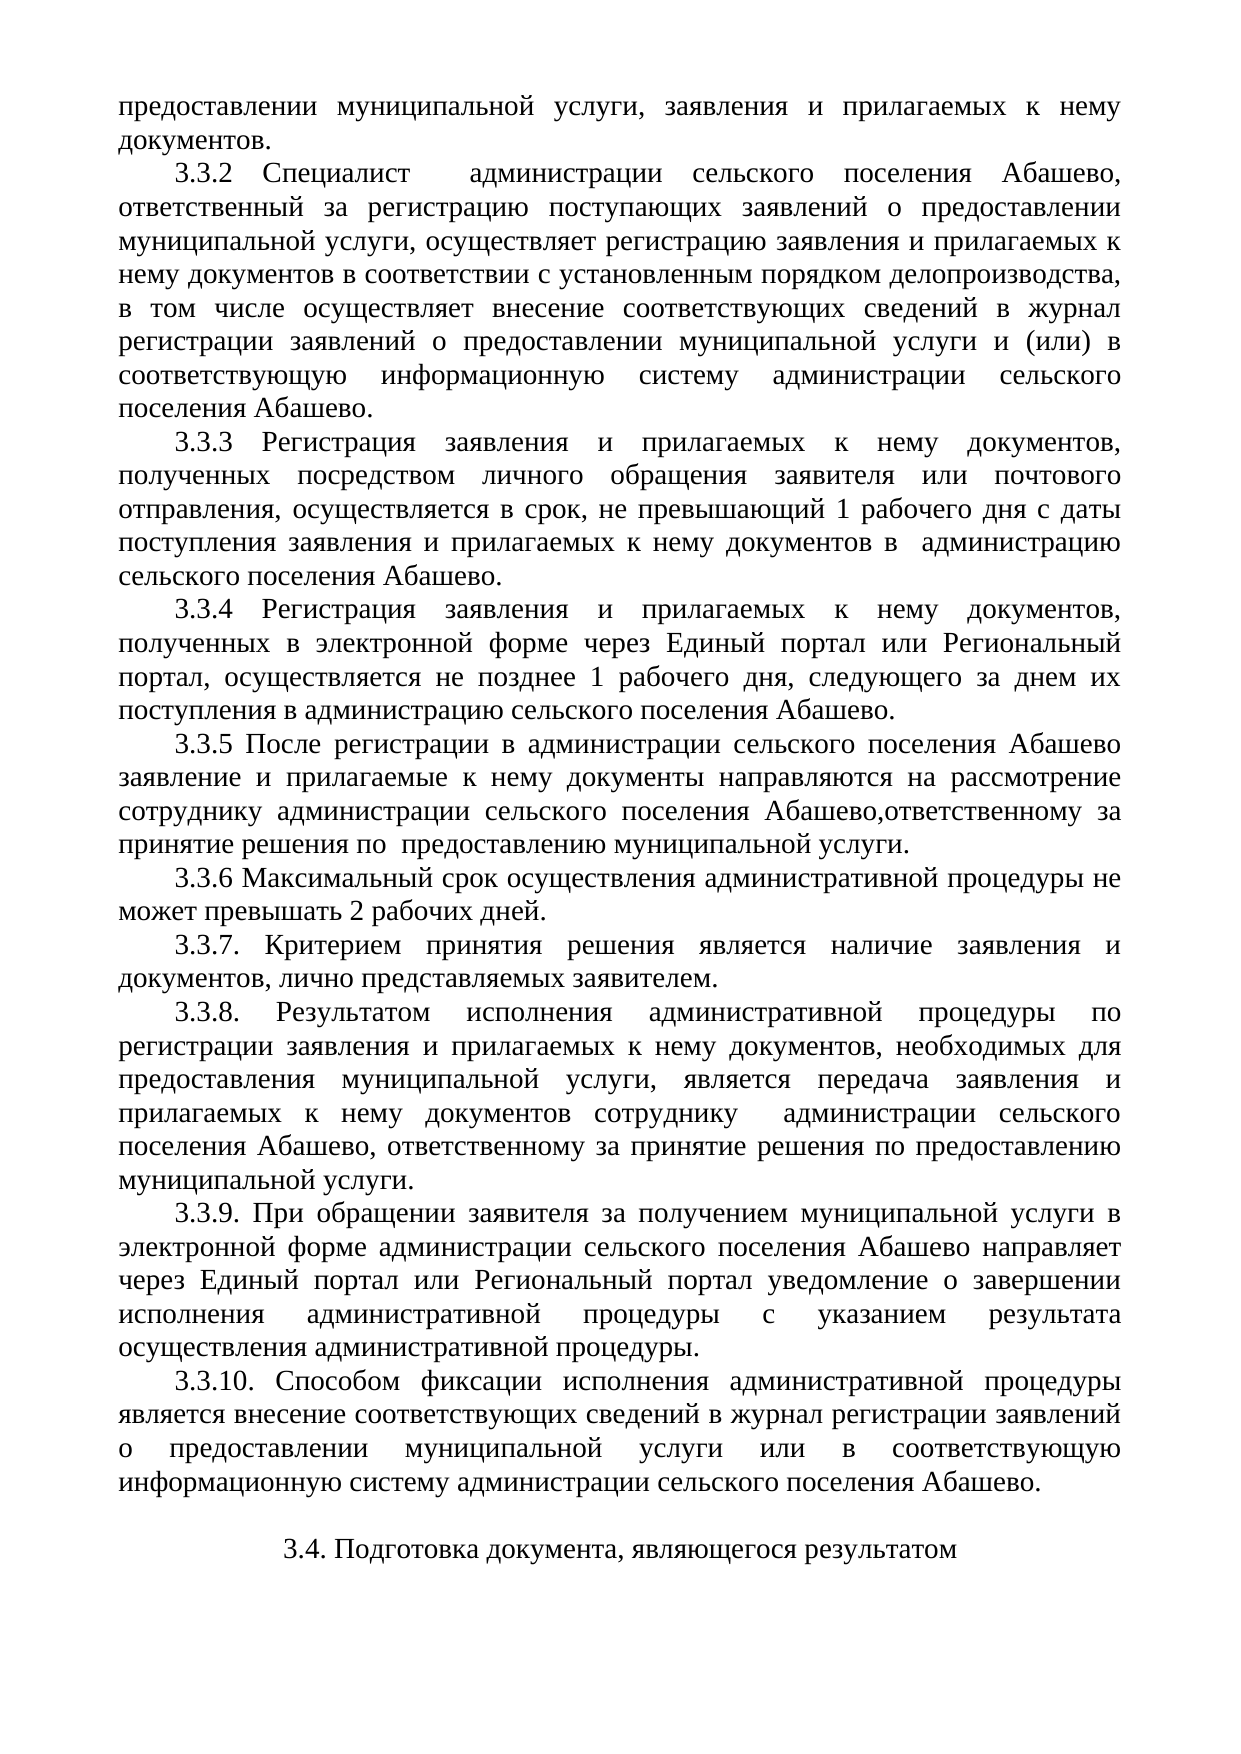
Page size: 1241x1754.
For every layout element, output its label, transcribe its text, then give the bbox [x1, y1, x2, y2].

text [118, 88, 1122, 156]
text 3.3.3 Регистрация заявления и прилагаемых к нему документов, полученных посредством личного обращения заявителя или почтового отправления, осуществляется в срок, не превышающий 1 рабочего дня с даты поступления заявления и прилагаемых к нему документов в администрацию сельского поселения Абашево. [118, 424, 1122, 592]
text 3.3.4 Регистрация заявления и прилагаемых к нему документов, полученных в электронной форме через Единый портал или Региональный портал, осуществляется не позднее 1 рабочего дня, следующего за днем их поступления в администрацию сельского поселения Абашево. [118, 592, 1122, 726]
text 3.3.6 Максимальный срок осуществления административной процедуры не может превышать 2 рабочих дней. [118, 860, 1122, 927]
text 3.3.2 Специалист администрации сельского поселения Абашево, ответственный за регистрацию поступающих заявлений о предоставлении муниципальной услуги, осуществляет регистрацию заявления и прилагаемых к нему документов в соответствии с установленным порядком делопроизводства, в том числе осуществляет внесение соответствующих сведений в журнал регистрации заявлений о предоставлении муниципальной услуги и (или) в соответствующую информационную систему администрации сельского поселения Абашево. [118, 156, 1122, 424]
text 3.3.7. Критерием принятия решения является наличие заявления и документов, лично представляемых заявителем. [118, 927, 1122, 994]
text 3.3.8. Результатом исполнения административной процедуры по регистрации заявления и прилагаемых к нему документов, необходимых для предоставления муниципальной услуги, является передача заявления и прилагаемых к нему документов сотруднику администрации сельского поселения Абашево, ответственному за принятие решения по предоставлению муниципальной услуги. [118, 994, 1122, 1195]
text 3.3.10. Способом фиксации исполнения административной процедуры является внесение соответствующих сведений в журнал регистрации заявлений о предоставлении муниципальной услуги или в соответствующую информационную систему администрации сельского поселения Абашево. [118, 1363, 1122, 1497]
text 3.3.9. При обращении заявителя за получением муниципальной услуги в электронной форме администрации сельского поселения Абашево направляет через Единый портал или Региональный портал уведомление о завершении исполнения административной процедуры с указанием результата осуществления административной процедуры. [118, 1195, 1122, 1363]
text 3.4. Подготовка документа, являющегося результатом [118, 1531, 1122, 1564]
text 3.3.5 После регистрации в администрации сельского поселения Абашево заявление и прилагаемые к нему документы направляются на рассмотрение сотруднику администрации сельского поселения Абашево,ответственному за принятие решения по предоставлению муниципальной услуги. [118, 726, 1122, 860]
